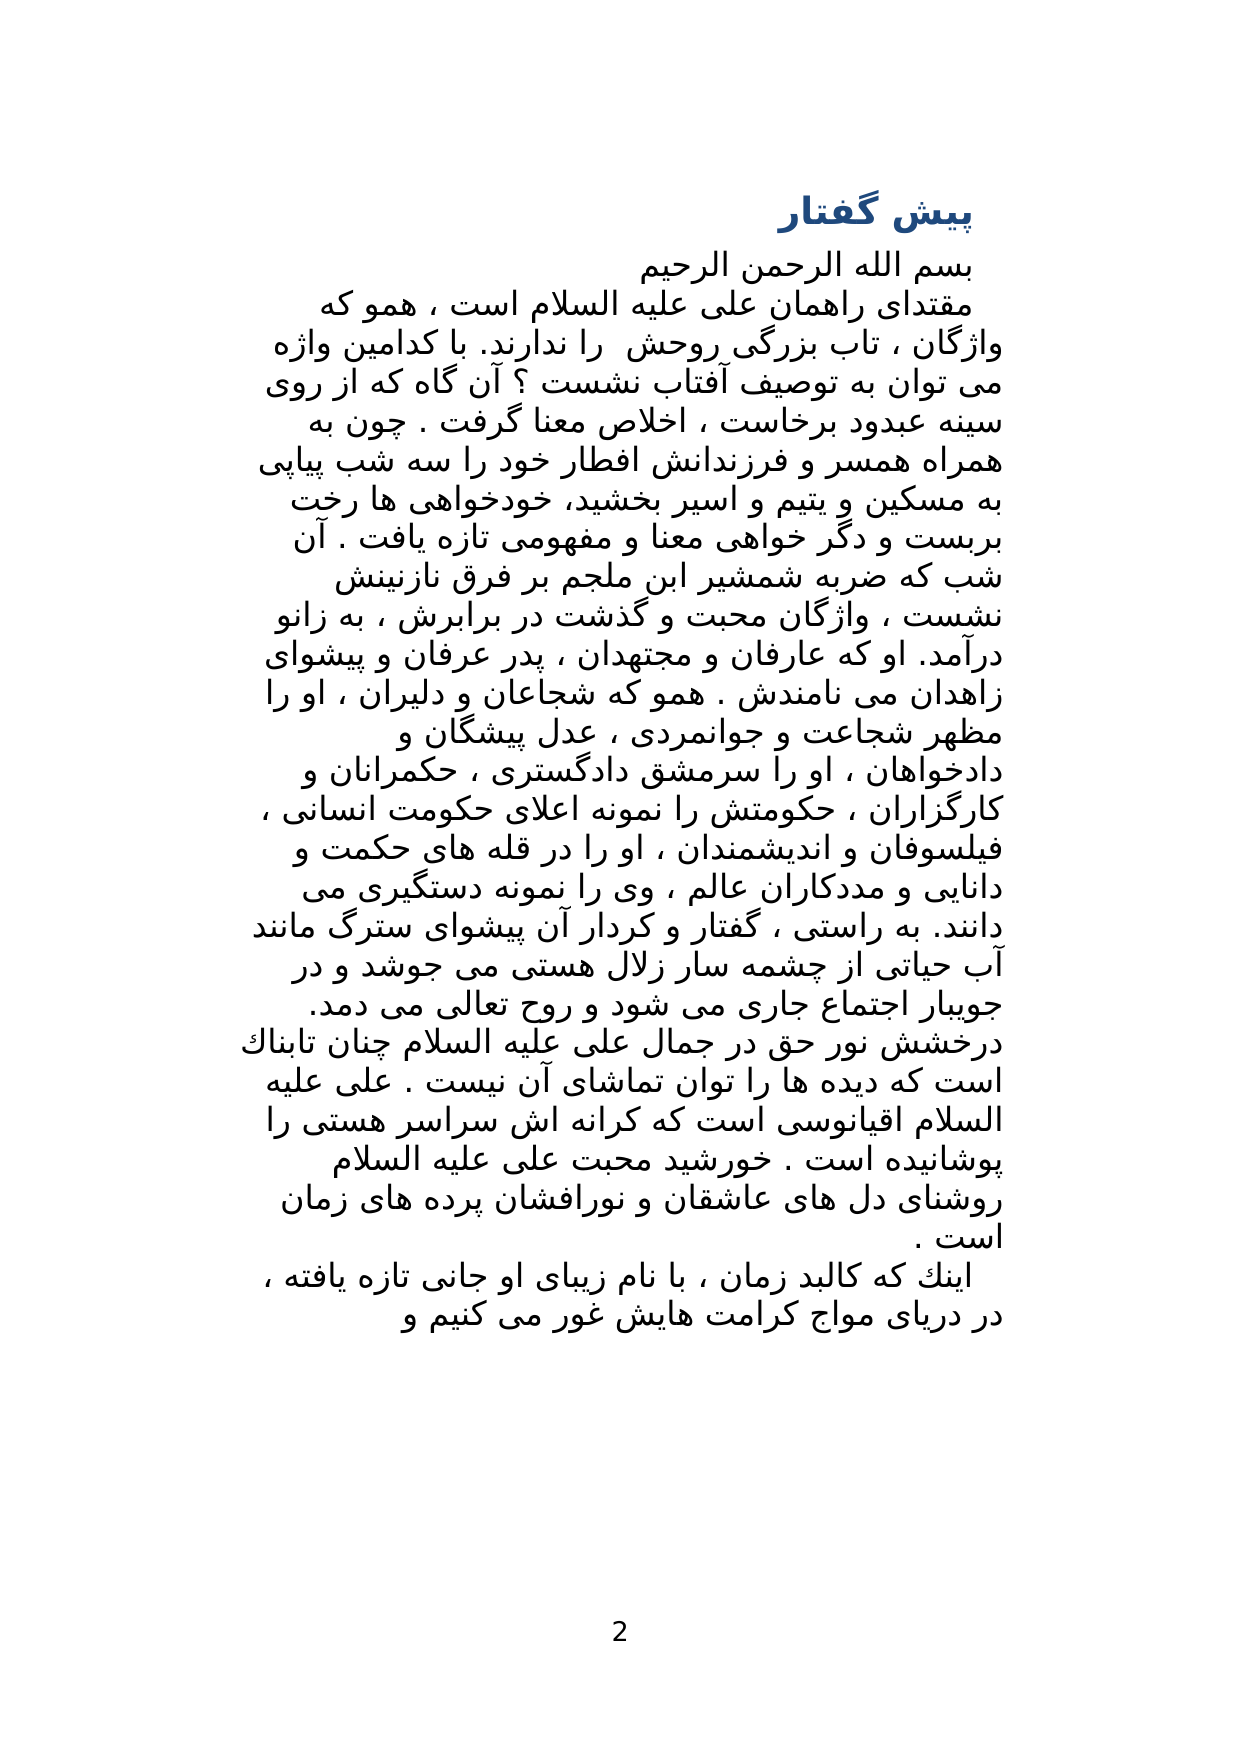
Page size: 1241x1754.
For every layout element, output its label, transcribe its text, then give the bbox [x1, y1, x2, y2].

text مقتداى راهمان على عليه السلام است ، همو كه واژگان ، تاب بزرگى روحش ‍ را ندارند. با كدامين واژه مى توان به توصيف آفتاب نشست ؟ آن گاه كه از روى سينه عبدود برخاست ، اخلاص معنا گرفت . چون به همراه همسر و فرزندانش افطار خود را سه شب پياپى به مسكين و يتيم و اسير بخشيد، خودخواهى ها رخت بربست و دگر خواهى معنا و مفهومى تازه يافت . آن شب كه ضربه شمشير ابن ملجم بر فرق نازنينش نشست ، واژگان محبت و گذشت در برابرش ، به زانو درآمد. او كه عارفان و مجتهدان ، پدر عرفان و پيشواى زاهدان مى نامندش . همو كه شجاعان و دليران ، او را مظهر شجاعت و جوانمردى ، عدل پيشگان و دادخواهان ، او را سرمشق دادگسترى ، حكمرانان و كارگزاران ، حكومتش را نمونه اعلاى حكومت انسانى ، فيلسوفان و انديشمندان ، او را در قله هاى حكمت و دانايى و مددكاران عالم ، وى را نمونه دستگيرى مى دانند. به راستى ، گفتار و كردار آن پيشواى سترگ مانند آب حياتى از چشمه سار زلال هستى مى جوشد و در جويبار اجتماع جارى مى شود و روح تعالى مى دمد. درخشش نور حق در جمال على عليه السلام چنان تابناك است كه ديده ها را توان تماشاى آن نيست . على عليه السلام اقيانوسى است كه كرانه اش سراسر هستى را پوشانيده است . خورشيد محبت على عليه السلام روشناى دل هاى عاشقان و نورافشان پرده هاى زمان است . [236, 285, 1004, 1256]
text بسم الله الرحمن الرحيم [236, 246, 1004, 285]
text اينك كه كالبد زمان ، با نام زيباى او جانى تازه يافته ، در درياى مواج كرامت هايش غور مى كنيم و [236, 1256, 1004, 1334]
subtitle پيش گفتار [236, 190, 1004, 233]
